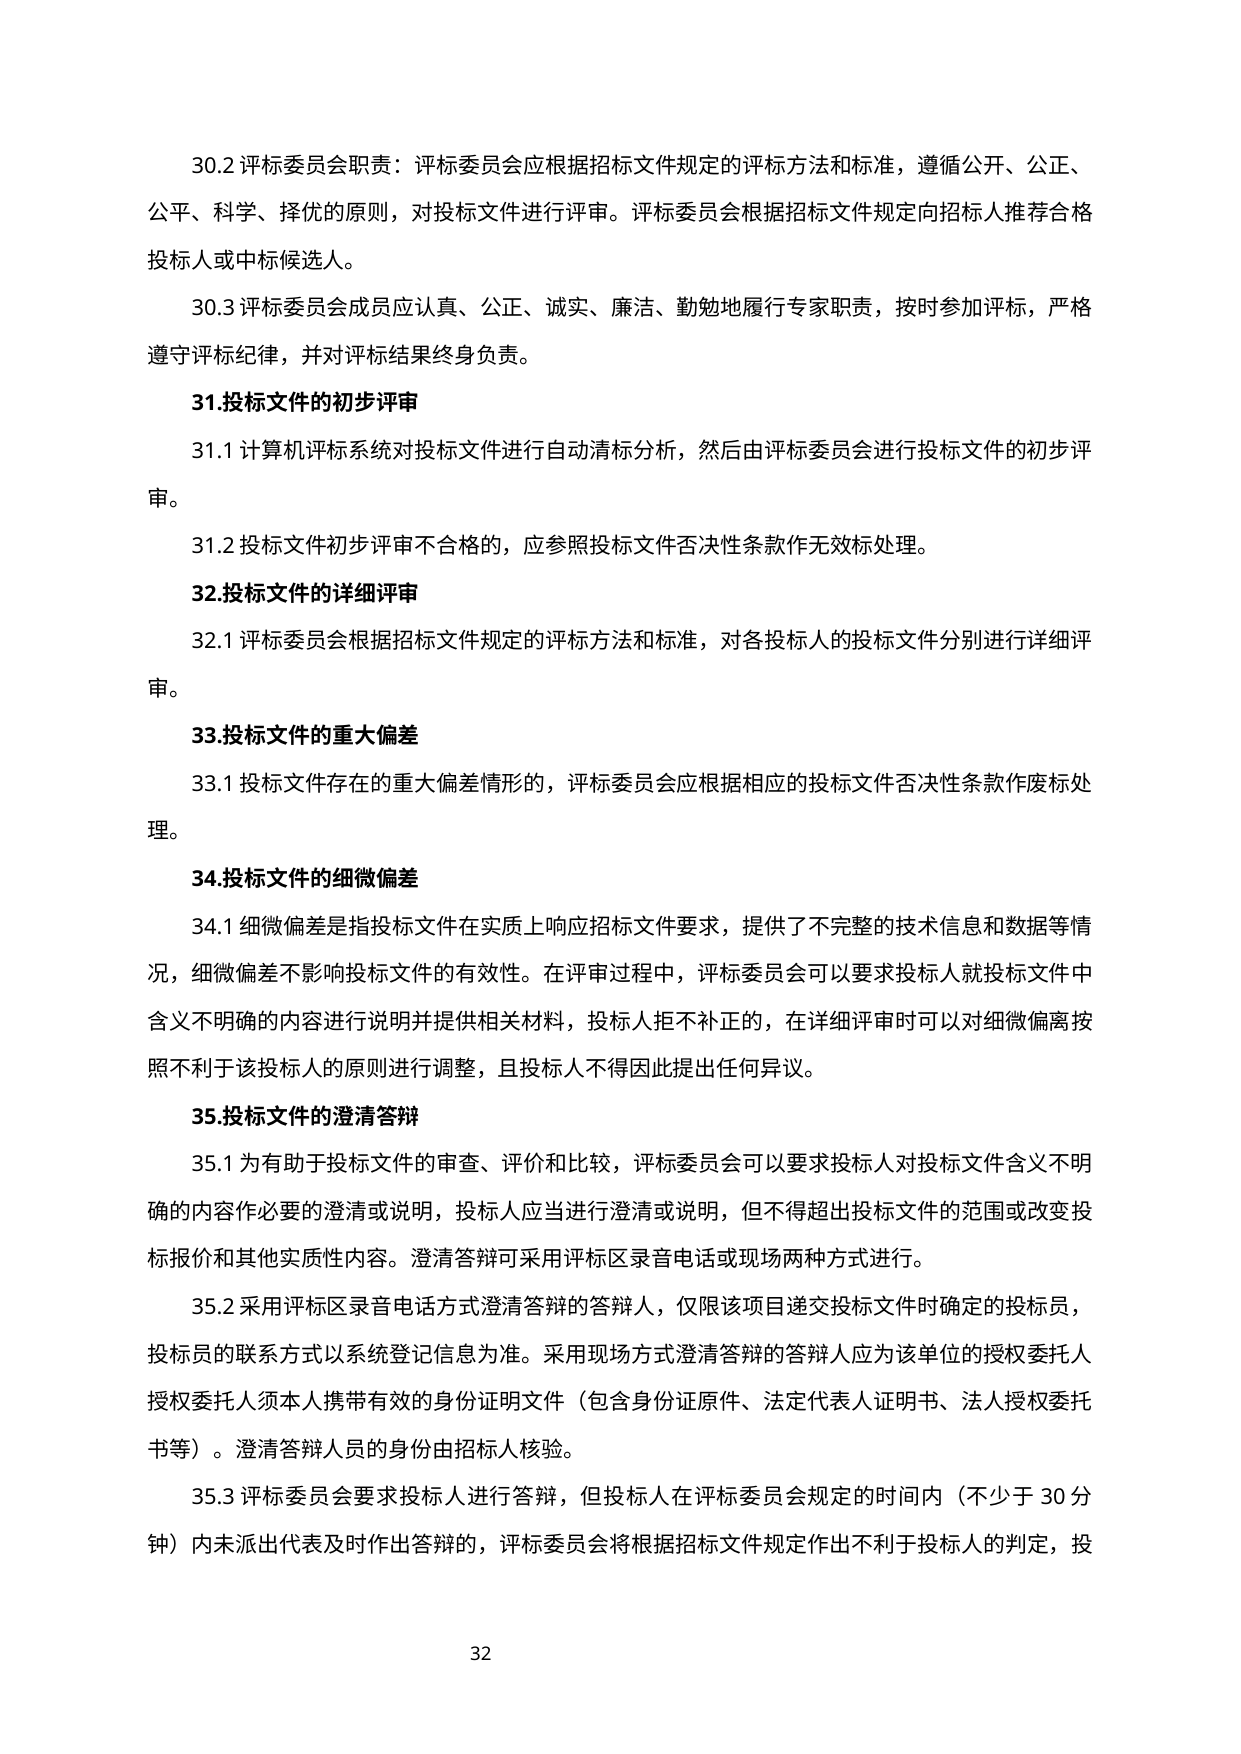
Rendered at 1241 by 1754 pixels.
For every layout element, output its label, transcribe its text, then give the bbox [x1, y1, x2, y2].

text 34.1细微偏差是指投标文件在实质上响应招标文件要求，提供了不完整的技术信息和数据等情况，细微偏差不影响投标文件的有效性。在评审过程中，评标委员会可以要求投标人就投标文件中含义不明确的内容进行说明并提供相关材料，投标人拒不补正的，在详细评审时可以对细微偏离按照不利于该投标人的原则进行调整，且投标人不得因此提出任何异议。 [148, 909, 1093, 1083]
text 31.2投标文件初步评审不合格的，应参照投标文件否决性条款作无效标处理。 [148, 528, 1093, 560]
text 30.3评标委员会成员应认真、公正、诚实、廉洁、勤勉地履行专家职责，按时参加评标，严格遵守评标纪律，并对评标结果终身负责。 [148, 290, 1093, 369]
text 33.1投标文件存在的重大偏差情形的，评标委员会应根据相应的投标文件否决性条款作废标处理。 [148, 766, 1093, 845]
text 31.1计算机评标系统对投标文件进行自动清标分析，然后由评标委员会进行投标文件的初步评审。 [148, 433, 1093, 512]
text 32.1评标委员会根据招标文件规定的评标方法和标准，对各投标人的投标文件分别进行详细评审。 [148, 623, 1093, 702]
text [148, 1479, 1093, 1558]
text 33.投标文件的重大偏差 [148, 718, 1093, 750]
text 31.投标文件的初步评审 [148, 385, 1093, 417]
text 35.投标文件的澄清答辩 [148, 1099, 1093, 1131]
text 35.2采用评标区录音电话方式澄清答辩的答辩人，仅限该项目递交投标文件时确定的投标员，投标员的联系方式以系统登记信息为准。采用现场方式澄清答辩的答辩人应为该单位的授权委托人，授权委托人须本人携带有效的身份证明文件（包含身份证原件、法定代表人证明书、法人授权委托书等）。澄清答辩人员的身份由招标人核验。 [148, 1289, 1093, 1463]
text 34.投标文件的细微偏差 [148, 861, 1093, 893]
text 32.投标文件的详细评审 [148, 576, 1093, 607]
text 35.1为有助于投标文件的审查、评价和比较，评标委员会可以要求投标人对投标文件含义不明确的内容作必要的澄清或说明，投标人应当进行澄清或说明，但不得超出投标文件的范围或改变投标报价和其他实质性内容。澄清答辩可采用评标区录音电话或现场两种方式进行。 [148, 1146, 1093, 1273]
text 30.2评标委员会职责：评标委员会应根据招标文件规定的评标方法和标准，遵循公开、公正、公平、科学、择优的原则，对投标文件进行评审。评标委员会根据招标文件规定向招标人推荐合格投标人或中标候选人。 [148, 148, 1093, 274]
